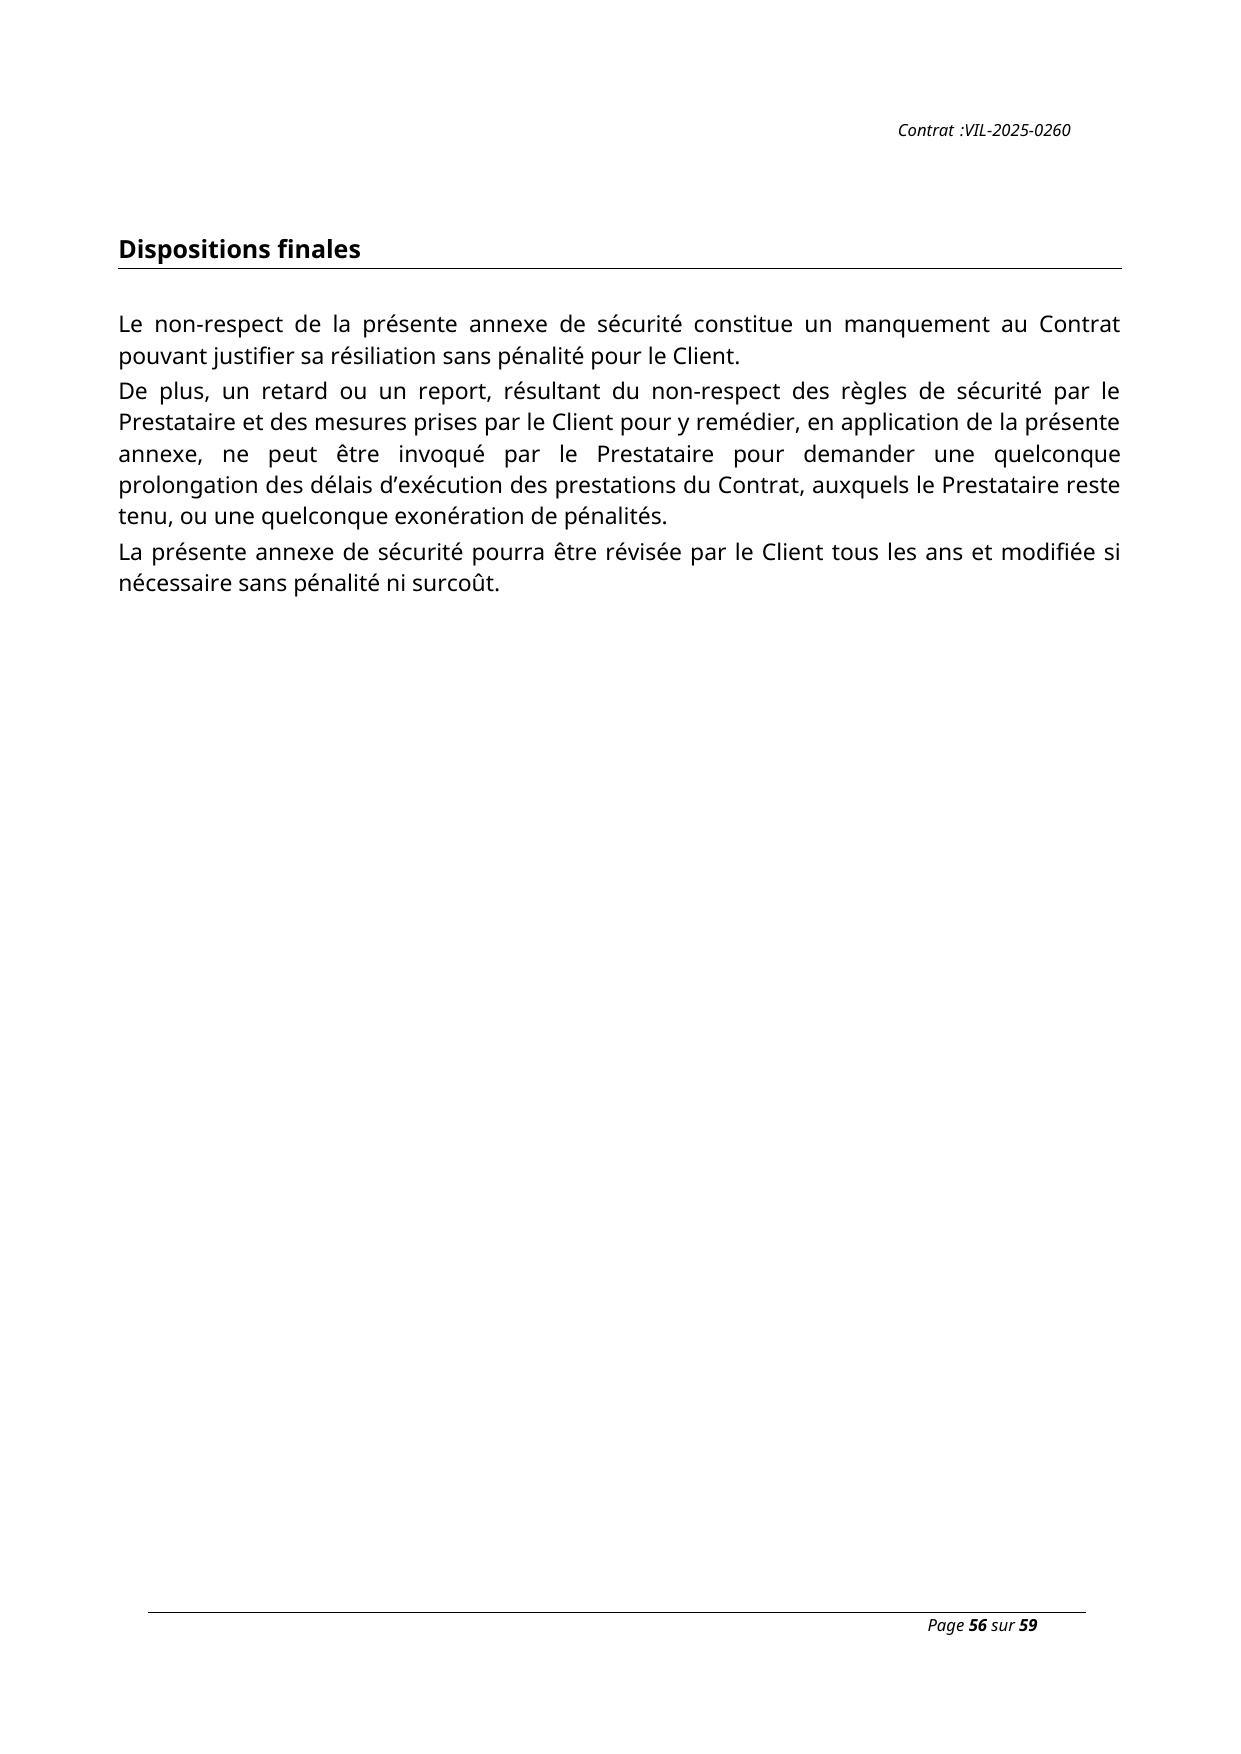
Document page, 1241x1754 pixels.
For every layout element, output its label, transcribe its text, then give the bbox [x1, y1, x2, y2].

text Le non-respect de la présente annexe de sécurité constitue un manquement au Contrat pouvant justifier sa résiliation sans pénalité pour le Client. [118, 308, 1122, 371]
text Dispositions finales [118, 232, 1122, 268]
text De plus, un retard ou un report, résultant du non-respect des règles de sécurité par le Prestataire et des mesures prises par le Client pour y remédier, en application de la présente annexe, ne peut être invoqué par le Prestataire pour demander une quelconque prolongation des délais d’exécution des prestations du Contrat, auxquels le Prestataire reste tenu, ou une quelconque exonération de pénalités. [118, 375, 1122, 531]
text La présente annexe de sécurité pourra être révisée par le Client tous les ans et modifiée si nécessaire sans pénalité ni surcoût. [118, 535, 1122, 598]
